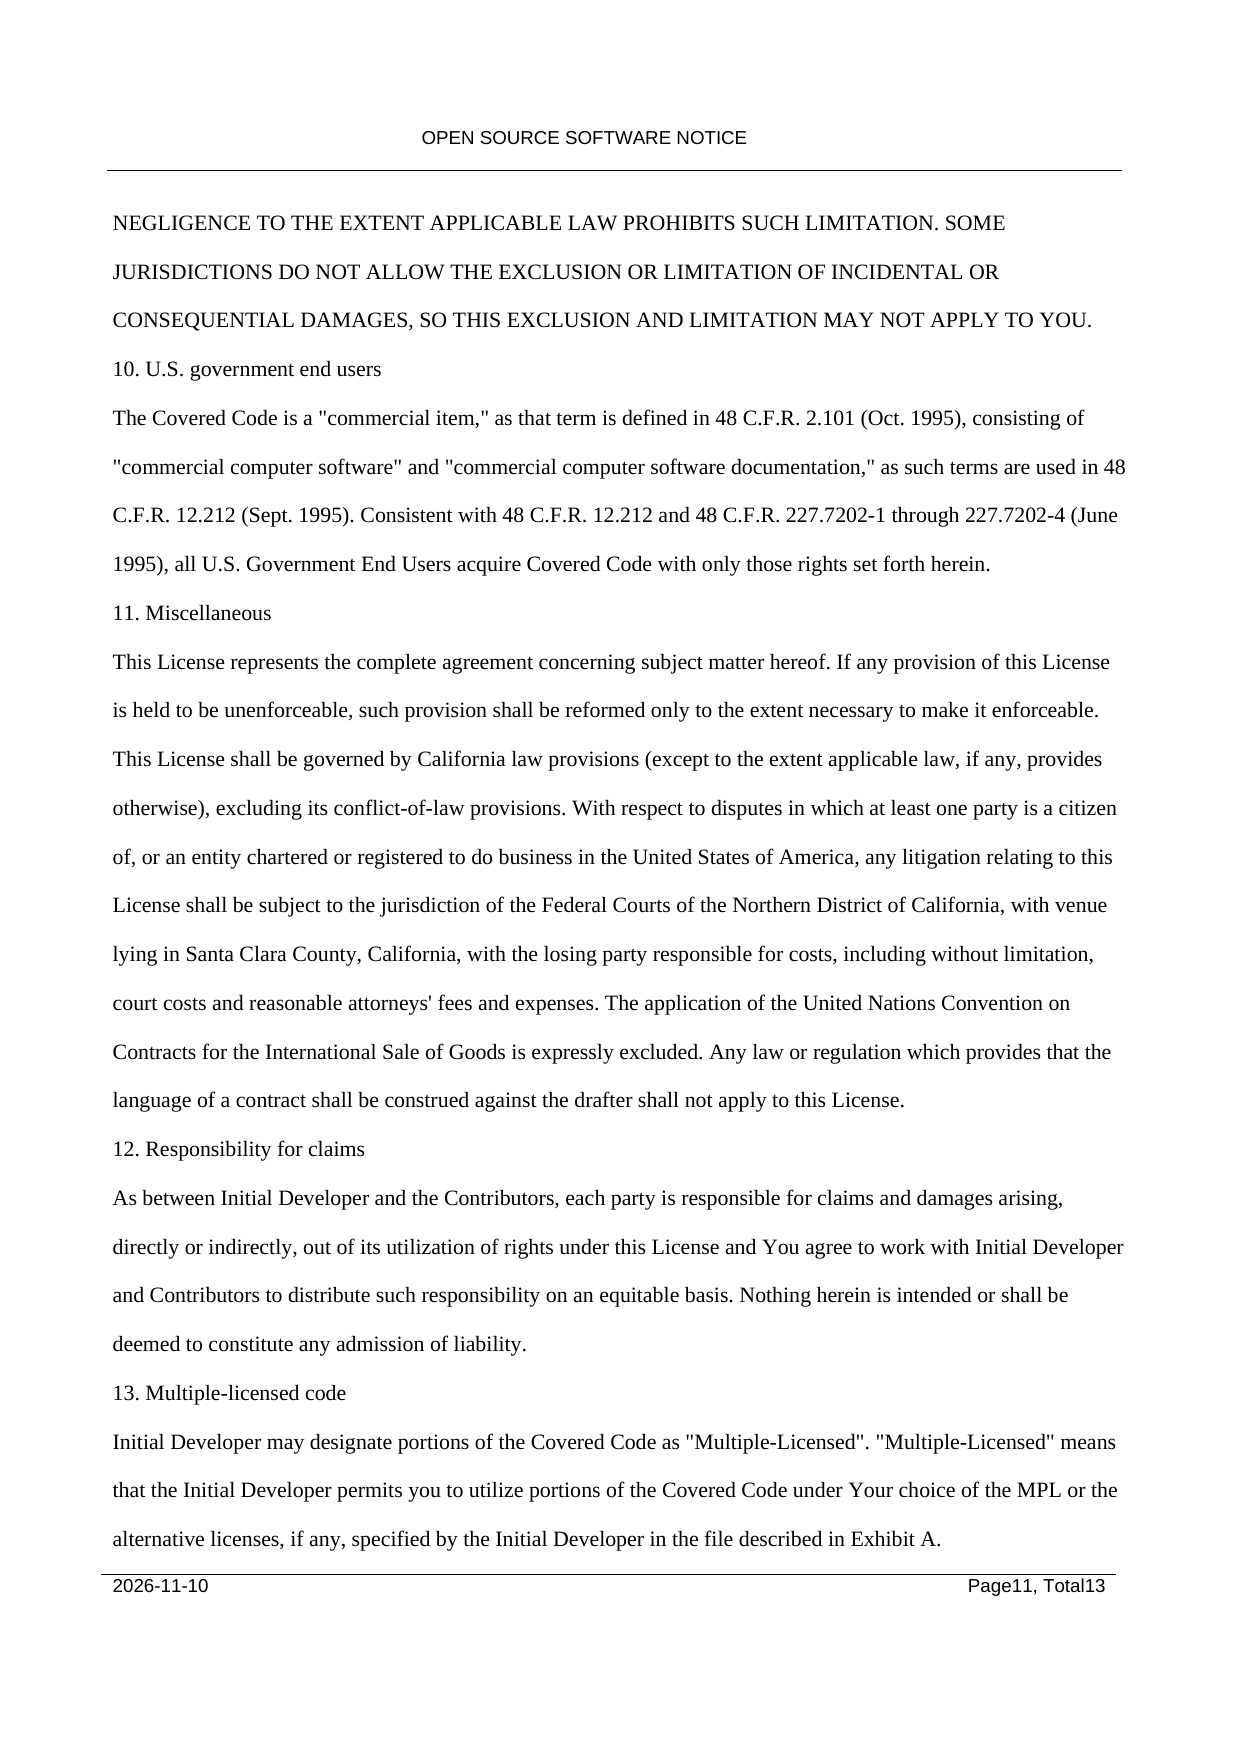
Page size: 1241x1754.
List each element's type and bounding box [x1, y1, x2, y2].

text [112, 206, 1128, 1555]
